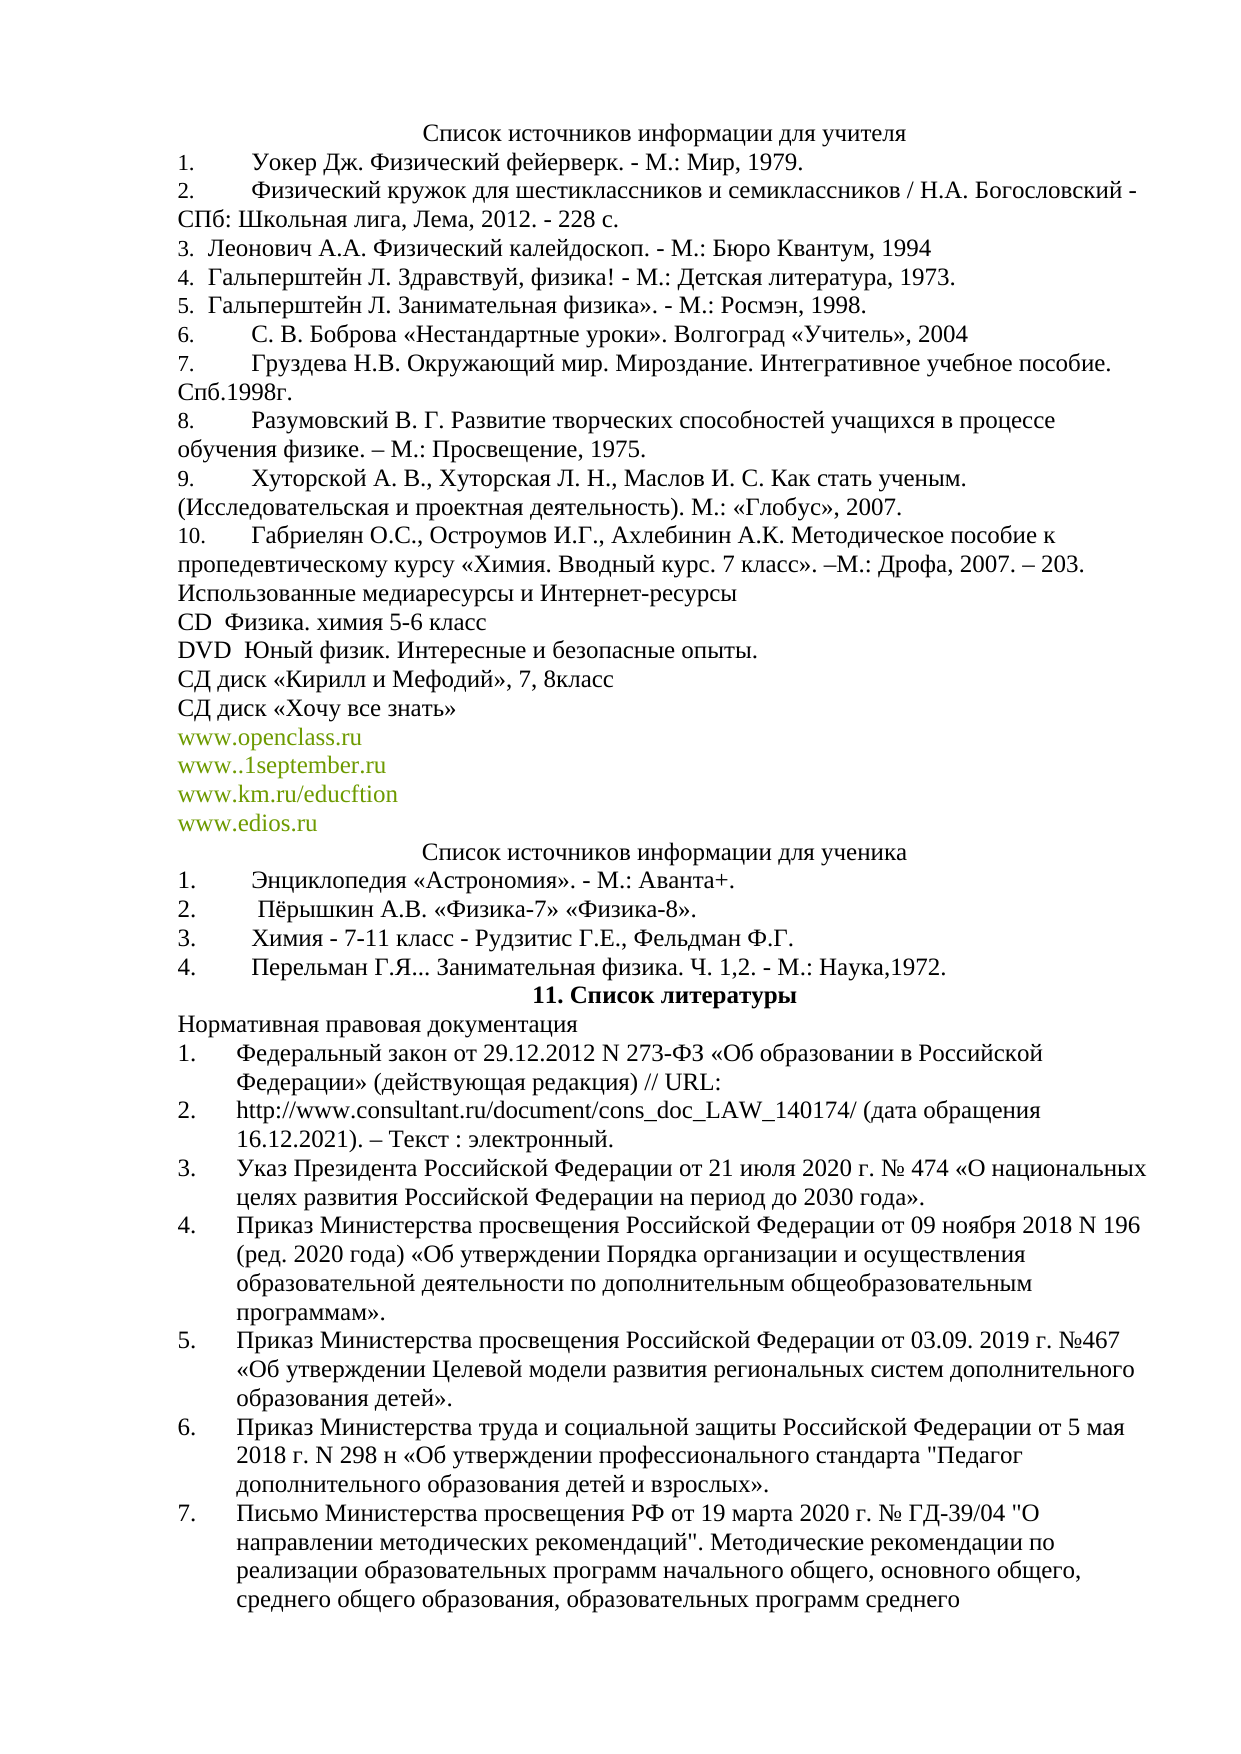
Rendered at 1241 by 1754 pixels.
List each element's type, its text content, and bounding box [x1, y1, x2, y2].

list Приказ Министерства труда и социальной защиты Российской Федерации от 5 мая 2018 г. N 298 н «Об утверждении профессионального стандарта "Педагог дополнительного образования детей и взрослых». [177, 1412, 1152, 1498]
text www.openclass.ru [177, 722, 1152, 751]
text www.km.ru/educftion [177, 779, 1152, 808]
list Уокер Дж. Физический фейерверк. - М.: Мир, 1979. [177, 147, 1152, 176]
list Указ Президента Российской Федерации от 21 июля 2020 г. № 474 «О национальных целях развития Российской Федерации на период до 2030 года». [177, 1153, 1152, 1211]
list Энциклопедия «Астрономия». - М.: Аванта+. [177, 866, 1049, 894]
list Гальперштейн Л. Занимательная физика». - М.: Росмэн, 1998. [177, 291, 1152, 319]
list Приказ Министерства просвещения Российской Федерации от 03.09. 2019 г. №467 «Об утверждении Целевой модели развития региональных систем дополнительного образования детей». [177, 1326, 1152, 1412]
text 11. Список литературы [177, 981, 1152, 1009]
text Использованные медиаресурсы и Интернет-ресурсы [177, 578, 1152, 607]
list Физический кружок для шестиклассников и семиклассников / Н.А. Богословский - СПб: Школьная лига, Лема, 2012. - 228 с. [177, 176, 1152, 233]
text www.edios.ru [177, 808, 1152, 837]
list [177, 1498, 1152, 1613]
list Пёрышкин А.В. «Физика-7» «Физика-8». [177, 894, 1152, 923]
list Перельман Г.Я... Занимательная физика. Ч. 1,2. - М.: Наука,1972. [177, 952, 1152, 981]
text Список источников информации для ученика [177, 837, 1152, 866]
list Федеральный закон от 29.12.2012 N 273-ФЗ «Об образовании в Российской Федерации» (действующая редакция) // URL: [177, 1038, 1152, 1096]
list Химия - 7-11 класс - Рудзитис Г.Е., Фельдман Ф.Г. [177, 923, 1152, 952]
list http://www.consultant.ru/document/cons_doc_LAW_140174/ (дата обращения 16.12.2021). – Текст : электронный. [177, 1096, 1152, 1153]
text www..1september.ru [177, 751, 1152, 779]
text СД диск «Хочу все знать» [177, 693, 1152, 722]
text СД диск «Кирилл и Мефодий», 7, 8класс [177, 664, 1152, 693]
list Приказ Министерства просвещения Российской Федерации от 09 ноября 2018 N 196 (ред. 2020 года) «Об утверждении Порядка организации и осуществления образовательной деятельности по дополнительным общеобразовательным программам». [177, 1211, 1152, 1326]
text DVD Юный физик. Интересные и безопасные опыты. [177, 636, 1152, 664]
list Леонович А.А. Физический калейдоскоп. - М.: Бюро Квантум, 1994 [177, 233, 1152, 262]
list Груздева Н.В. Окружающий мир. Мироздание. Интегративное учебное пособие. Спб.1998г. [177, 348, 1152, 406]
list Гальперштейн Л. Здравствуй, физика! - М.: Детская литература, 1973. [177, 262, 1152, 291]
list Разумовский В. Г. Развитие творческих способностей учащихся в процессе обучения физике. – М.: Просвещение, 1975. [177, 406, 1152, 463]
text Список источников информации для учителя [177, 118, 1152, 147]
text CD Физика. химия 5-6 класс [177, 607, 1152, 636]
list С. В. Боброва «Нестандартные уроки». Волгоград «Учитель», 2004 [177, 319, 1152, 348]
list Хуторской А. В., Хуторская Л. Н., Маслов И. С. Как стать ученым. (Исследовательская и проектная деятельность). М.: «Глобус», 2007. [177, 463, 1152, 521]
list Габриелян О.С., Остроумов И.Г., Ахлебинин А.К. Методическое пособие к пропедевтическому курсу «Химия. Вводный курс. 7 класс». –М.: Дрофа, 2007. – 203. [177, 521, 1152, 578]
text Нормативная правовая документация [177, 1009, 1152, 1038]
